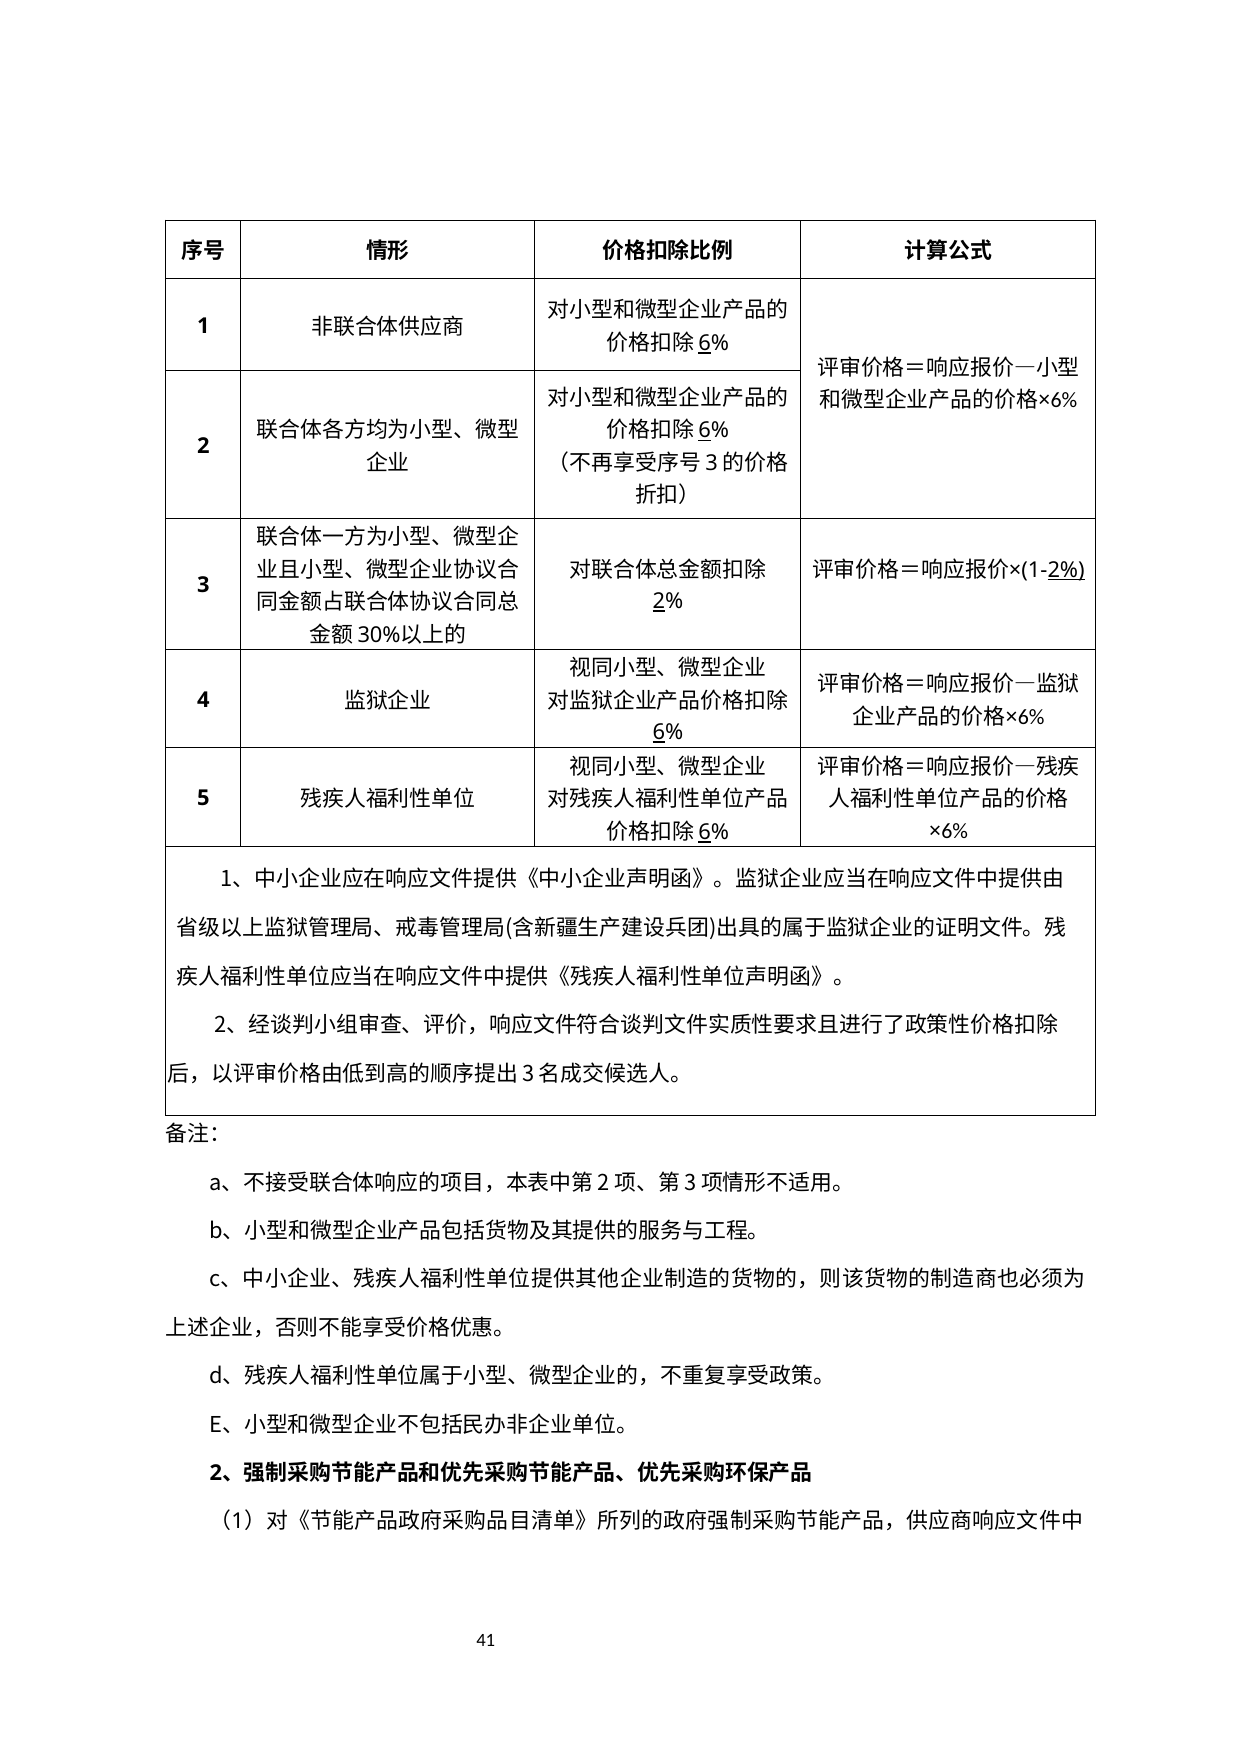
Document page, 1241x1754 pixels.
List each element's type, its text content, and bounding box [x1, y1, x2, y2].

table_header 计算公式 [801, 221, 1095, 278]
table_cell 对小型和微型企业产品的价格扣除6% （不再享受序号3的价格折扣） [535, 371, 800, 518]
table_cell 联合体一方为小型、微型企业且小型、微型企业协议合同金额占联合体协议合同总金额30%以上的 [241, 519, 534, 649]
table_cell 5 [166, 748, 240, 846]
table_cell 评审价格＝响应报价×(1-2%) [801, 519, 1095, 649]
table_header 价格扣除比例 [535, 221, 800, 278]
table_cell 1、中小企业应在响应文件提供《中小企业声明函》。监狱企业应当在响应文件中提供由省级以上监狱管理局、戒毒管理局(含新疆生产建设兵团)出具的属于监狱企业的证明文件。残疾人福利性单位应当在响应文件中提供《残疾人福利性单位声明函》。 2、经谈判小组审查、评价，响应文件符合谈判文件实质性要求且进行了政策性价格扣除后，以评审价格由低到高的顺序提出3名成交候选人。 [166, 847, 1095, 1115]
table_cell 视同小型、微型企业 对残疾人福利性单位产品价格扣除6% [535, 748, 800, 846]
table_cell 残疾人福利性单位 [241, 748, 534, 846]
text E、小型和微型企业不包括民办非企业单位。 [165, 1406, 1087, 1439]
table_cell 4 [166, 650, 240, 747]
text 备注： [165, 1116, 1087, 1148]
table_cell 评审价格＝响应报价—小型和微型企业产品的价格×6% [801, 279, 1095, 518]
table_cell 对联合体总金额扣除 2% [535, 519, 800, 649]
table_cell 2 [166, 371, 240, 518]
table_cell 视同小型、微型企业 对监狱企业产品价格扣除6% [535, 650, 800, 747]
table_cell 评审价格＝响应报价—残疾人福利性单位产品的价格×6% [801, 748, 1095, 846]
text c、中小企业、残疾人福利性单位提供其他企业制造的货物的，则该货物的制造商也必须为上述企业，否则不能享受价格优惠。 [165, 1261, 1087, 1342]
table_cell 非联合体供应商 [241, 279, 534, 370]
table_header 情形 [241, 221, 534, 278]
table_cell 联合体各方均为小型、微型企业 [241, 371, 534, 518]
text b、小型和微型企业产品包括货物及其提供的服务与工程。 [165, 1212, 1087, 1245]
text a、不接受联合体响应的项目，本表中第2项、第3项情形不适用。 [165, 1164, 1087, 1197]
text 2、强制采购节能产品和优先采购节能产品、优先采购环保产品 [165, 1454, 1087, 1487]
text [165, 1503, 1087, 1535]
table_cell 1 [166, 279, 240, 370]
table_cell 对小型和微型企业产品的价格扣除6% [535, 279, 800, 370]
table_cell 3 [166, 519, 240, 649]
table_cell 评审价格＝响应报价—监狱企业产品的价格×6% [801, 650, 1095, 747]
table_header 序号 [166, 221, 240, 278]
text d、残疾人福利性单位属于小型、微型企业的，不重复享受政策。 [165, 1358, 1087, 1390]
table_cell 监狱企业 [241, 650, 534, 747]
